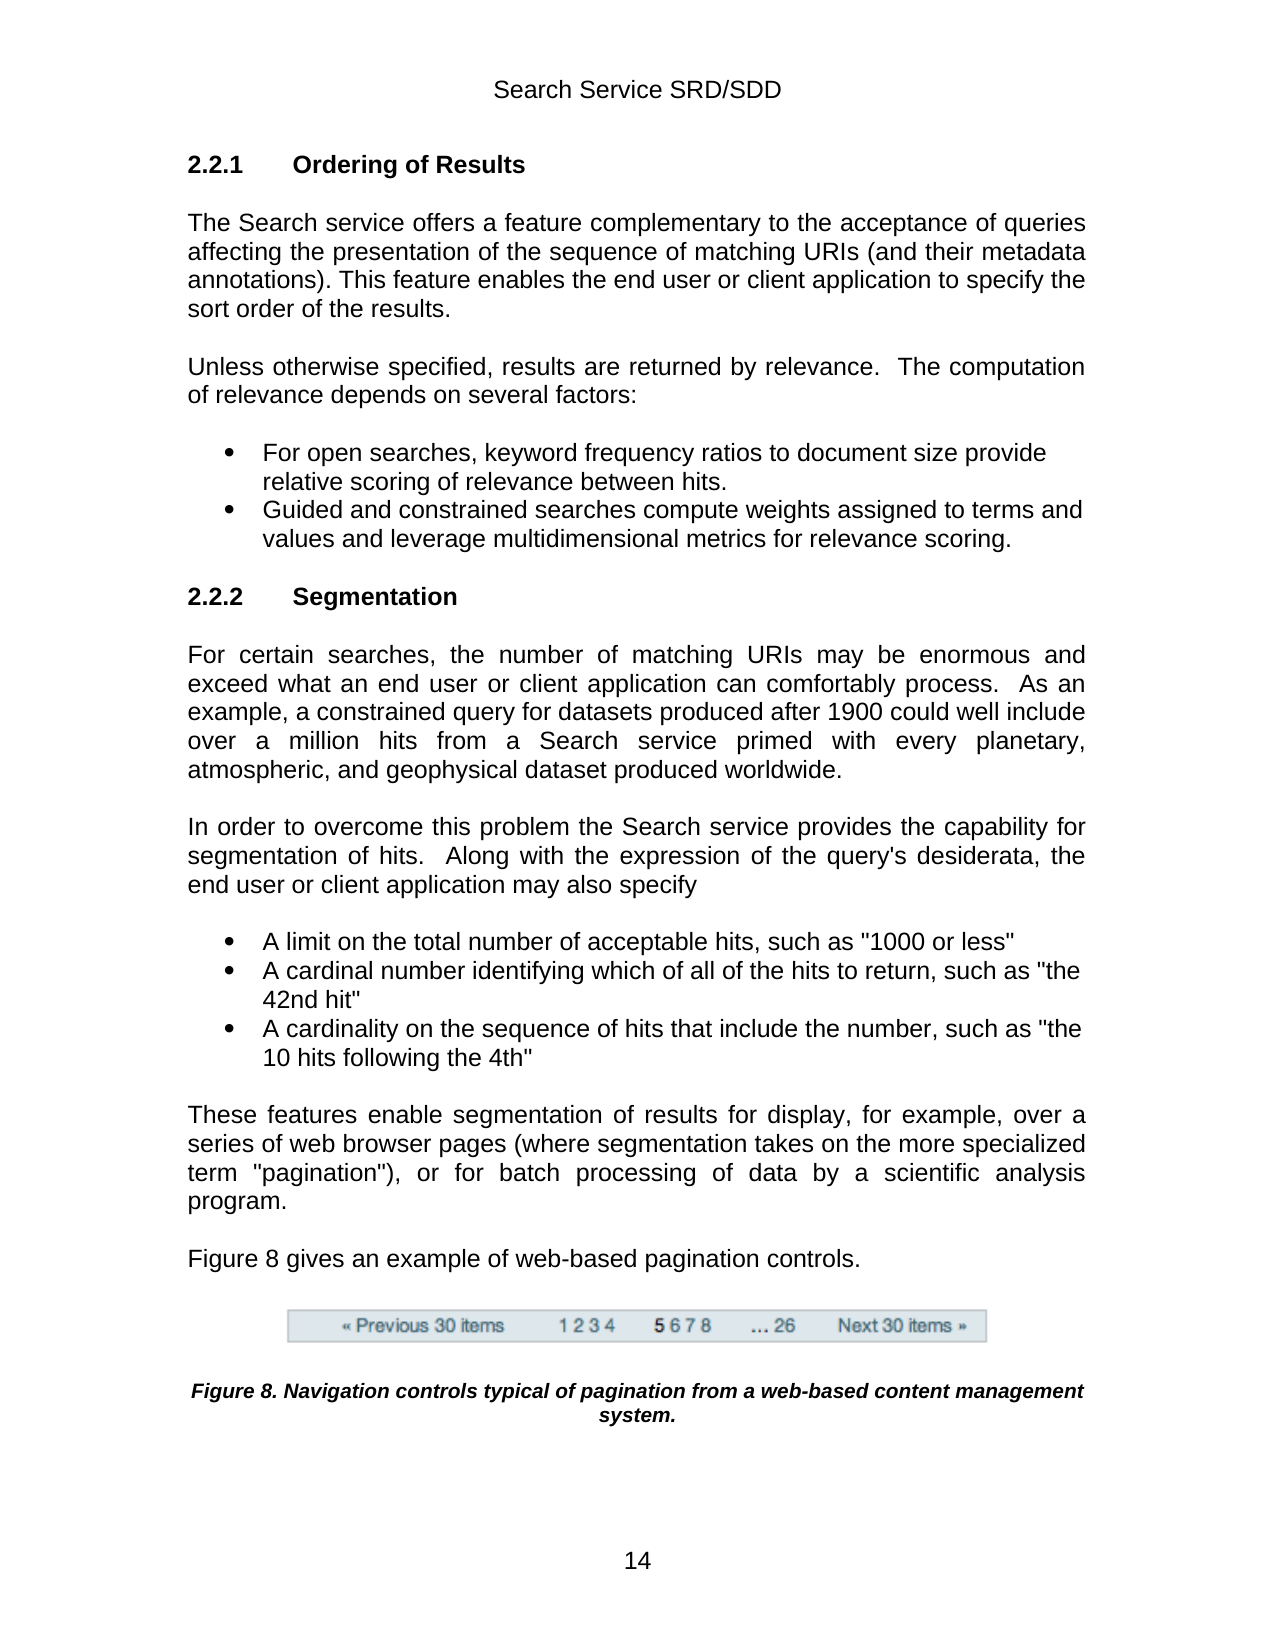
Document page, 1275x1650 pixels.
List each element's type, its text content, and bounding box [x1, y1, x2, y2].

text In order to overcome this problem the Search service provides the capability for segmentation of hits. Along with the expression of the query's desiderata, the end user or client application may also specify [187, 812, 1087, 898]
list A cardinality on the sequence of hits that include the number, such as "the 10 hits following the 4th" [225, 1014, 1087, 1071]
text For certain searches, the number of matching URIs may be enormous and exceed what an end user or client application can comfortably process. As an example, a constrained query for datasets produced after 1900 could well include over a million hits from a Search service primed with every planetary, atmospheric, and geophysical dataset produced worldwide. [187, 640, 1087, 783]
text These features enable segmentation of results for display, for example, over a series of web browser pages (where segmentation takes on the more specialized term "pagination"), or for batch processing of data by a scientific analysis program. [187, 1100, 1087, 1215]
subtitle Ordering of Results [187, 150, 1087, 179]
subtitle Segmentation [187, 582, 1087, 611]
text Figure 8 gives an example of web-based pagination controls. [187, 1244, 1087, 1273]
list A cardinal number identifying which of all of the hits to return, such as "the 42nd hit" [225, 956, 1087, 1014]
text Figure 8. Navigation controls typical of pagination from a web-based content management system. [187, 1378, 1087, 1426]
list For open searches, keyword frequency ratios to document size provide relative scoring of relevance between hits. [225, 438, 1087, 496]
list A limit on the total number of acceptable hits, such as "1000 or less" [225, 927, 1087, 956]
text The Search service offers a feature complementary to the acceptance of queries affecting the presentation of the sequence of matching URIs (and their metadata annotations). This feature enables the end user or client application to specify the sort order of the results. [187, 208, 1087, 323]
text Unless otherwise specified, results are returned by relevance. The computation of relevance depends on several factors: [187, 352, 1087, 409]
list Guided and constrained searches compute weights assigned to terms and values and leverage multidimensional metrics for relevance scoring. [225, 496, 1087, 553]
picture [279, 1301, 996, 1350]
